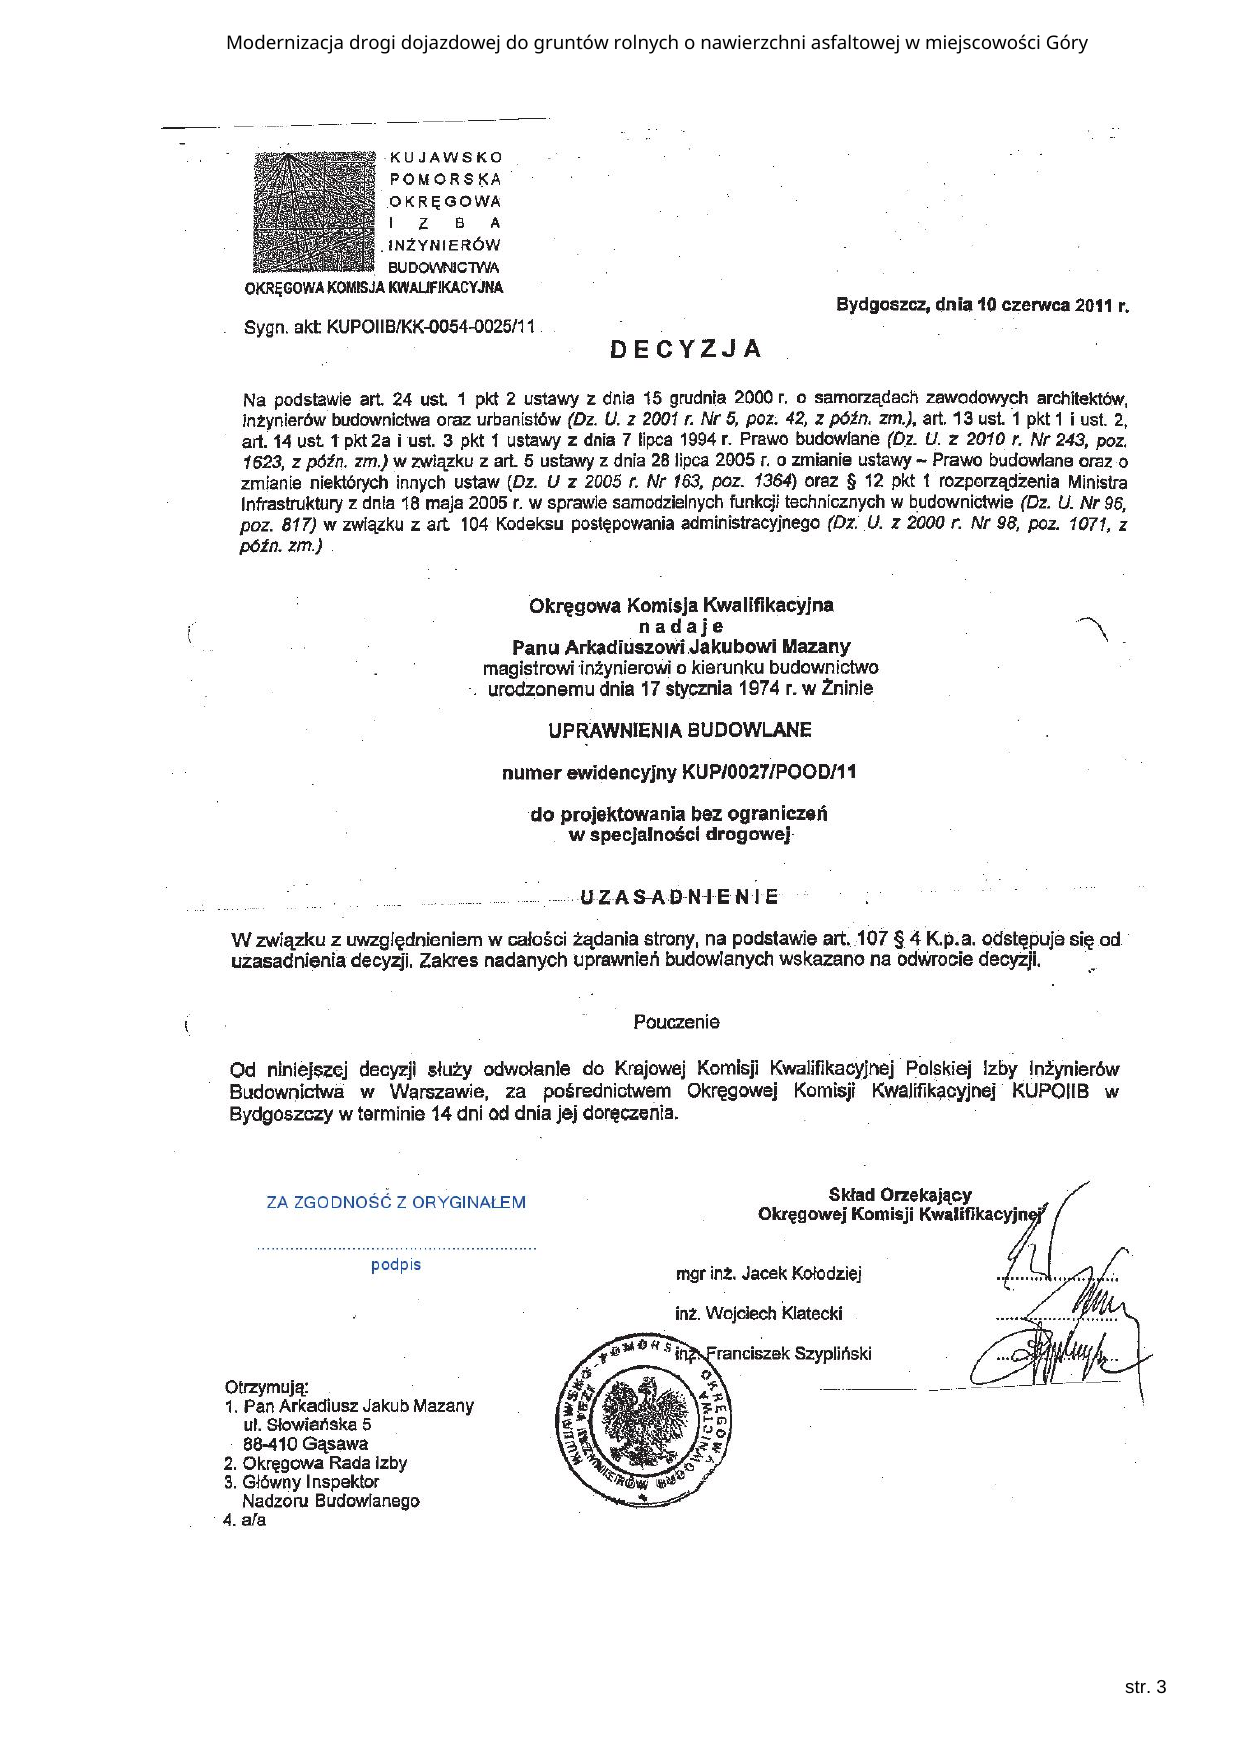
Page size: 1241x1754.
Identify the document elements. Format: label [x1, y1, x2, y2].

picture [147, 103, 1167, 1544]
